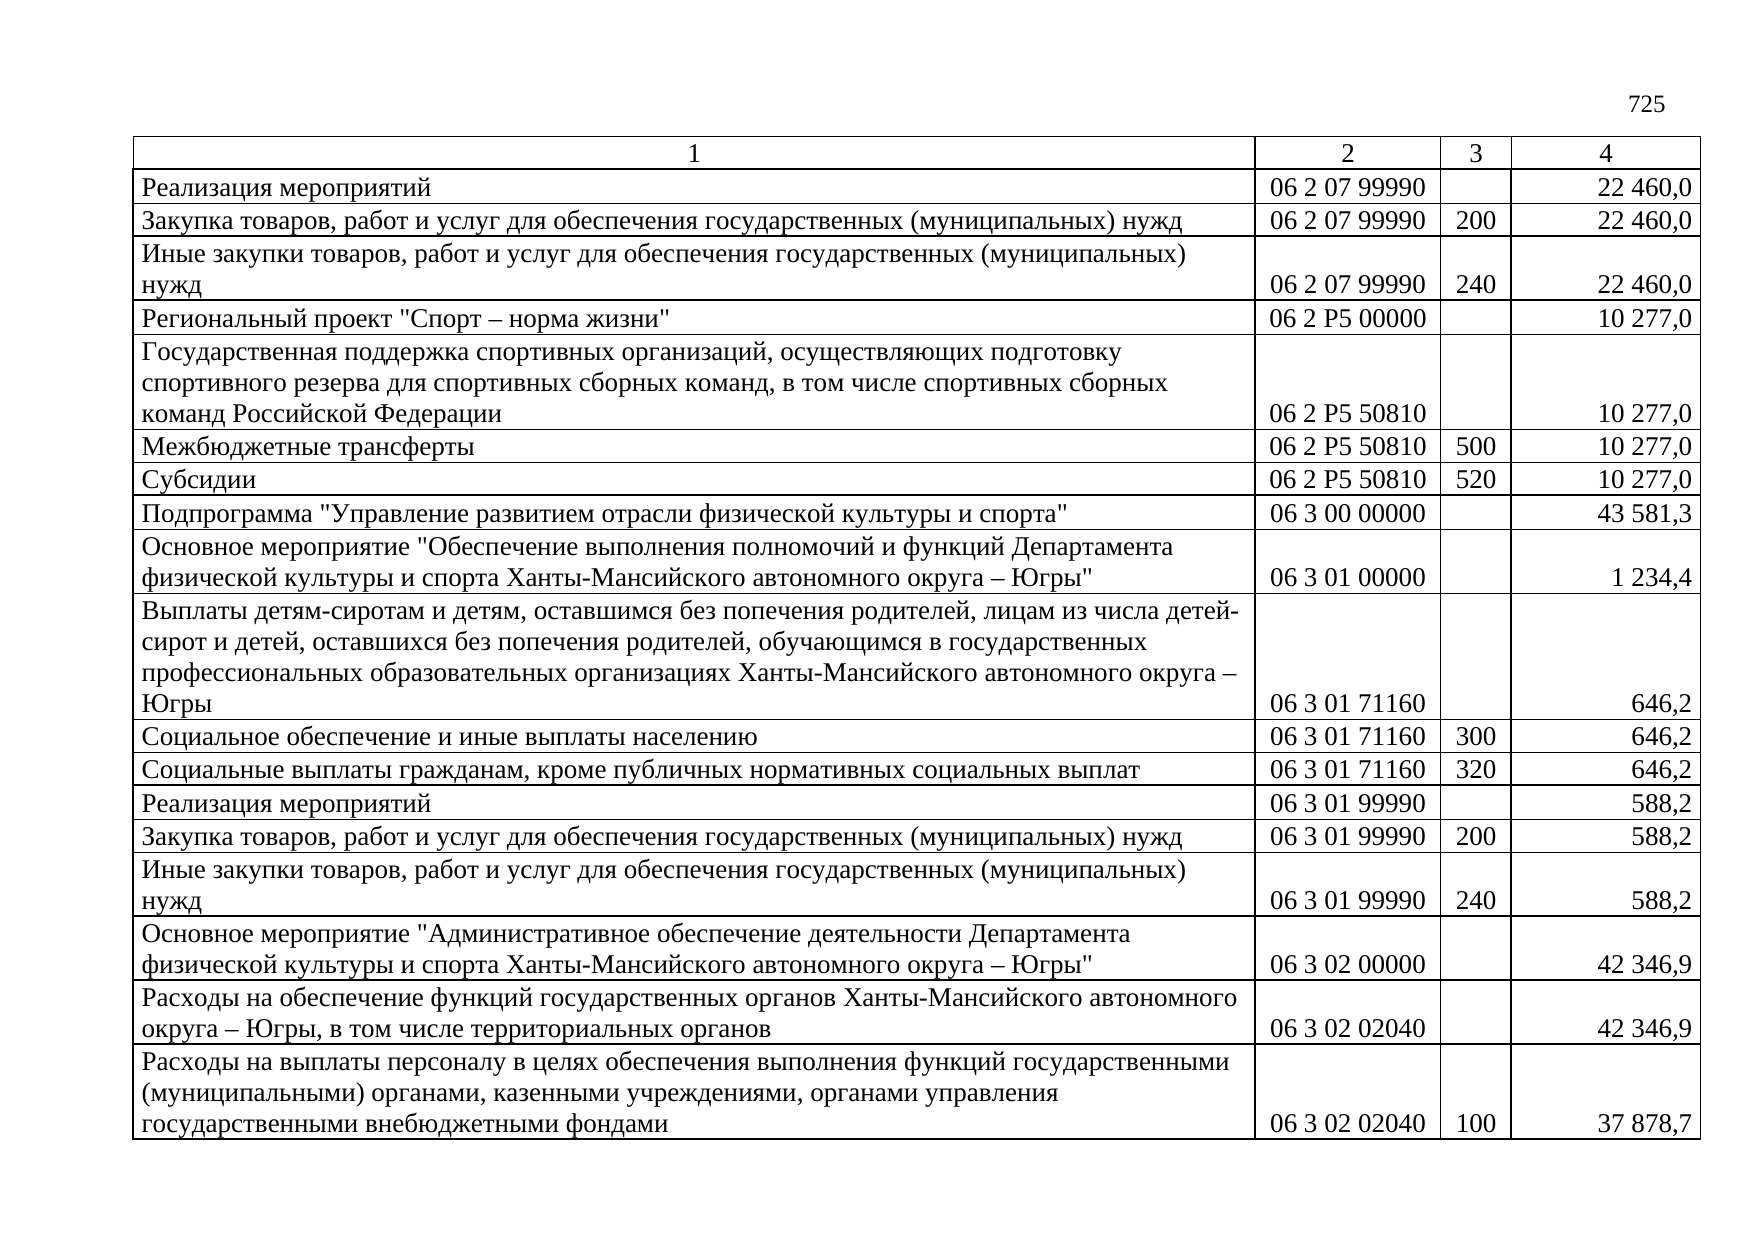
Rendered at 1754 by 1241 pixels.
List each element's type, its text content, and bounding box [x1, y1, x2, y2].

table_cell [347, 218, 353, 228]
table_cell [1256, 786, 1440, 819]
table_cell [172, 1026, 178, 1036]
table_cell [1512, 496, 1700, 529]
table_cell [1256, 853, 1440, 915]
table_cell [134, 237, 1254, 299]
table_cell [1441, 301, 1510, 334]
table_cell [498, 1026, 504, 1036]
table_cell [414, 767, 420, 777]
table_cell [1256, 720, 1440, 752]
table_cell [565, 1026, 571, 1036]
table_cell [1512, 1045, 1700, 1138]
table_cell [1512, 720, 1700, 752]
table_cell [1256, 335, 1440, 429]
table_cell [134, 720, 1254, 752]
table_header 2 [1256, 137, 1440, 168]
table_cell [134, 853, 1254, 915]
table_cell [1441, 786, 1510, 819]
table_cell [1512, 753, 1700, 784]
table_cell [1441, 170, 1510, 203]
table_header 4 [1512, 137, 1700, 168]
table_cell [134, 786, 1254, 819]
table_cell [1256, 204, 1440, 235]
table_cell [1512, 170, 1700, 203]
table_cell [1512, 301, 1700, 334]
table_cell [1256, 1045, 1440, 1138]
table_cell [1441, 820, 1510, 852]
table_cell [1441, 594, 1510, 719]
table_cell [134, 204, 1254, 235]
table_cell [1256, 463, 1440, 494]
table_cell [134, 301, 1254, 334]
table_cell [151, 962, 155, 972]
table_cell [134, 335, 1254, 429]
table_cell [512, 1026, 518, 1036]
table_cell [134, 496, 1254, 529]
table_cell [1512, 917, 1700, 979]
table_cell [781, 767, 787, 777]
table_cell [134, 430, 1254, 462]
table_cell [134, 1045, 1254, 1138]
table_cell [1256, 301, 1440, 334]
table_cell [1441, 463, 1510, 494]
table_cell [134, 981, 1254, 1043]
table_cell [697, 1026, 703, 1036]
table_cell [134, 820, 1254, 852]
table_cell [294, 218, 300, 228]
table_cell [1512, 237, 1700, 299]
table_header 3 [1441, 137, 1511, 168]
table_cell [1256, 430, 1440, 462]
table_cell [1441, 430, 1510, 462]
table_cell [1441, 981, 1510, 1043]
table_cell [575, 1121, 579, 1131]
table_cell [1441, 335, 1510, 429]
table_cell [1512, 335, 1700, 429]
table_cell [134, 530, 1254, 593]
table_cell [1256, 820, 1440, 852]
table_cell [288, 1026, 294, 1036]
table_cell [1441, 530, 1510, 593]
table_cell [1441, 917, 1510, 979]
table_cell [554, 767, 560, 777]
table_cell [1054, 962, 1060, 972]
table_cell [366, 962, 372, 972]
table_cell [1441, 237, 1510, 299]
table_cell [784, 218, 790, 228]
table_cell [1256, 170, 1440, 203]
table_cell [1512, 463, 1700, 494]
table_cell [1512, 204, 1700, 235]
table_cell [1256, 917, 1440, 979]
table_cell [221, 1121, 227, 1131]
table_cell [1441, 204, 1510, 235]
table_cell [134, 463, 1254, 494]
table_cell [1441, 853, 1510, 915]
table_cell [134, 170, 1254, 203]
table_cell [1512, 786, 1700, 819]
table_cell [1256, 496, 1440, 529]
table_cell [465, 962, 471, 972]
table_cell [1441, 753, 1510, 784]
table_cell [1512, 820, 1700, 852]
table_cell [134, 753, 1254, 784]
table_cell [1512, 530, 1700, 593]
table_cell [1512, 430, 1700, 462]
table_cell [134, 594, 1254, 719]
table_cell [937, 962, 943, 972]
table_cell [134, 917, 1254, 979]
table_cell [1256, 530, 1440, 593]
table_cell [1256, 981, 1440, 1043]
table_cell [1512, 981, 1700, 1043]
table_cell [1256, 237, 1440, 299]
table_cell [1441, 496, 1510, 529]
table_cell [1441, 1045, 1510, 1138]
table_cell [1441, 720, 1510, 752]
table_header 1 [134, 137, 1254, 168]
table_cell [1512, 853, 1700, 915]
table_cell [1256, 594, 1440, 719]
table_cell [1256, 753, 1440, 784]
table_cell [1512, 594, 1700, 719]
